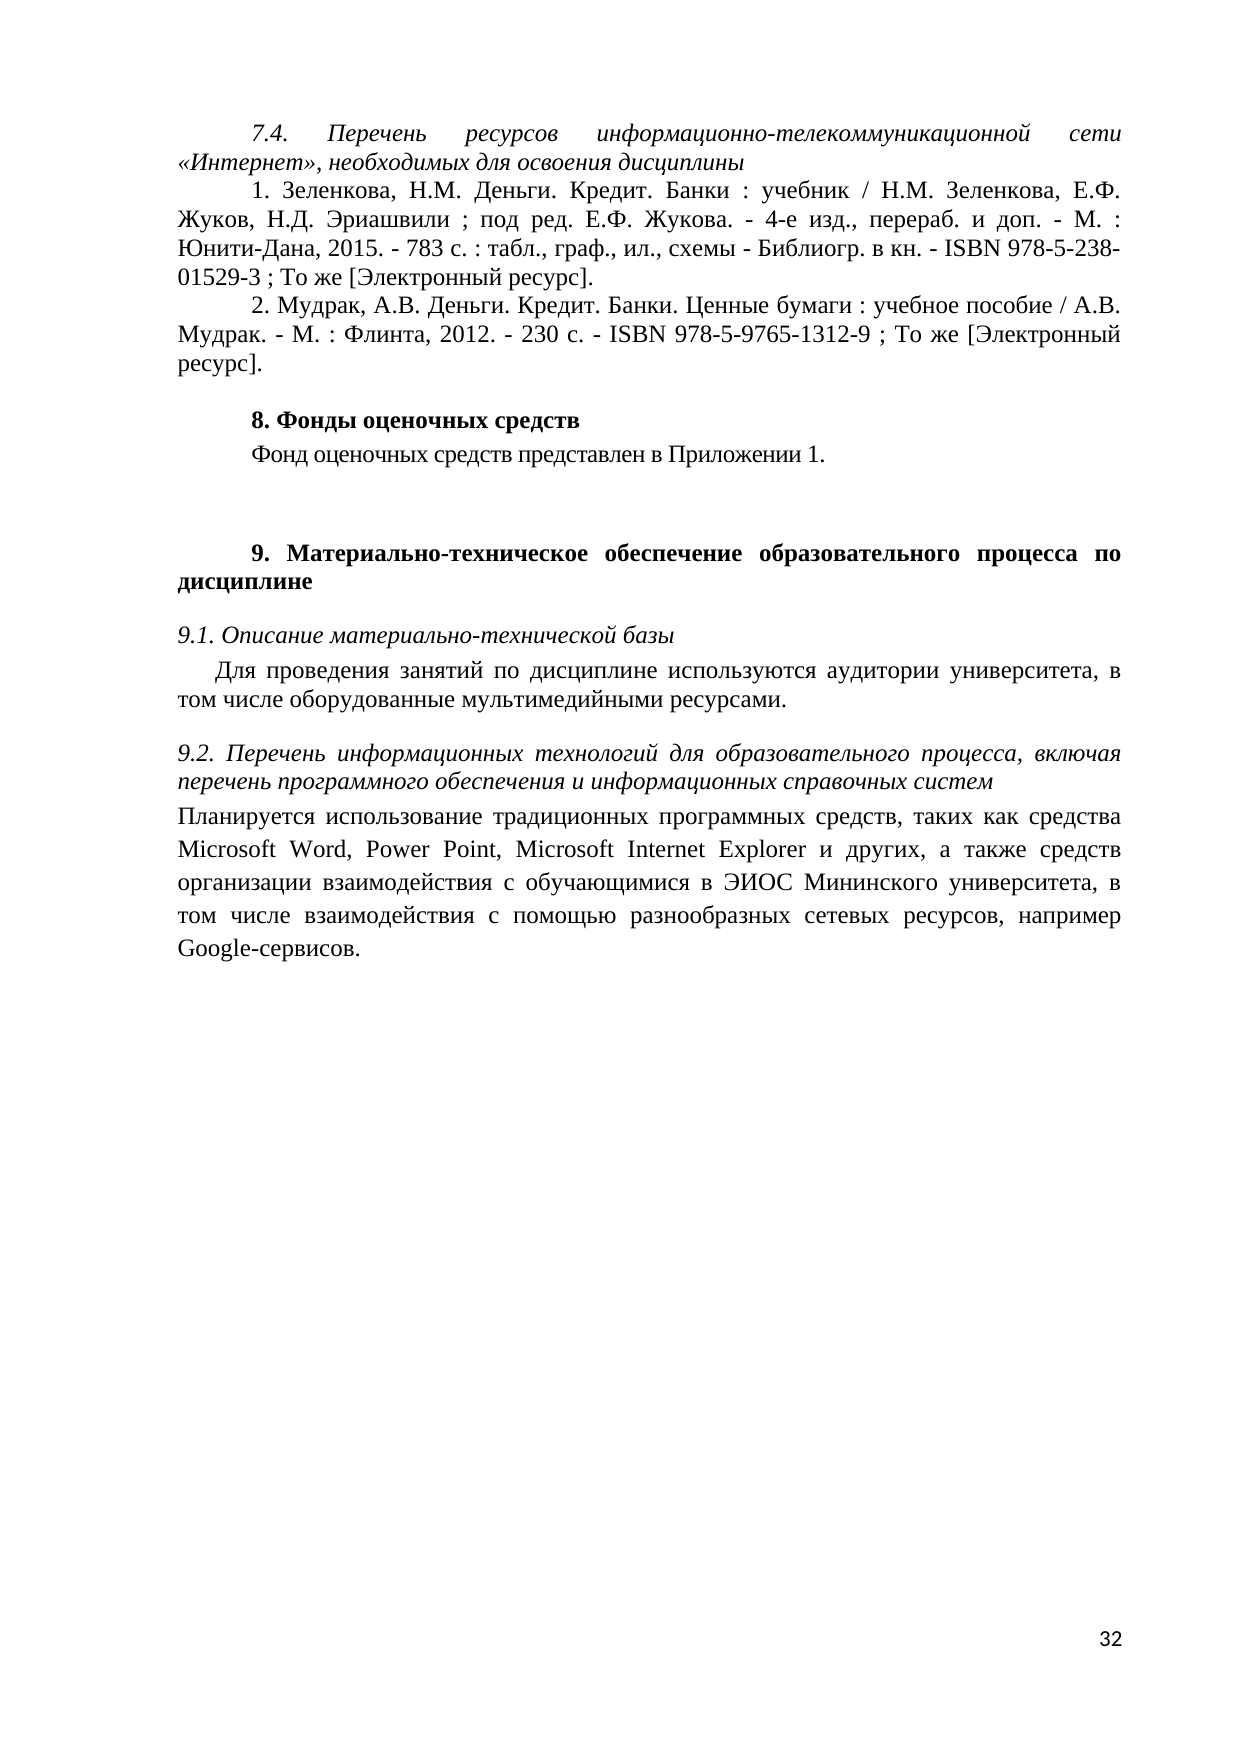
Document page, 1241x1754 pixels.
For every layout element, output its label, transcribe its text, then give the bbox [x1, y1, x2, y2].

text 8. Фонды оценочных средств [177, 406, 1122, 434]
text Для проведения занятий по дисциплине используются аудитории университета, в том числе оборудованные мультимедийными ресурсами. [177, 655, 1122, 713]
text 9.1. Описание материально-технической базы [177, 620, 1122, 649]
text 2. Мудрак, А.В. Деньги. Кредит. Банки. Ценные бумаги : учебное пособие / А.В. Мудрак. - М. : Флинта, 2012. - 230 с. - ISBN 978-5-9765-1312-9 ; То же [Электронный ресурс]. [177, 291, 1122, 377]
text Фонд оценочных средств представлен в Приложении 1. [177, 439, 1122, 467]
text 9.2. Перечень информационных технологий для образовательного процесса, включая перечень программного обеспечения и информационных справочных систем [177, 738, 1122, 795]
text 1. Зеленкова, Н.М. Деньги. Кредит. Банки : учебник / Н.М. Зеленкова, Е.Ф. Жуков, Н.Д. Эриашвили ; под ред. Е.Ф. Жукова. - 4-е изд., перераб. и доп. - М. : Юнити-Дана, 2015. - 783 с. : табл., граф., ил., схемы - Библиогр. в кн. - ISBN 978-5-238-01529-3 ; То же [Электронный ресурс]. [177, 176, 1122, 291]
text 9. Материально-техническое обеспечение образовательного процесса по дисциплине [177, 538, 1122, 595]
text 7.4. Перечень ресурсов информационно-телекоммуникационной сети «Интернет», необходимых для освоения дисциплины [177, 118, 1122, 176]
text Планируется использование традиционных программных средств, таких как средства Microsoft Word, Power Point, Microsoft Internet Explorer и других, а также средств организации взаимодействия с обучающимися в ЭИОС Мининского университета, в том числе взаимодействия с помощью разнообразных сетевых ресурсов, например Google-сервисов. [177, 801, 1122, 962]
